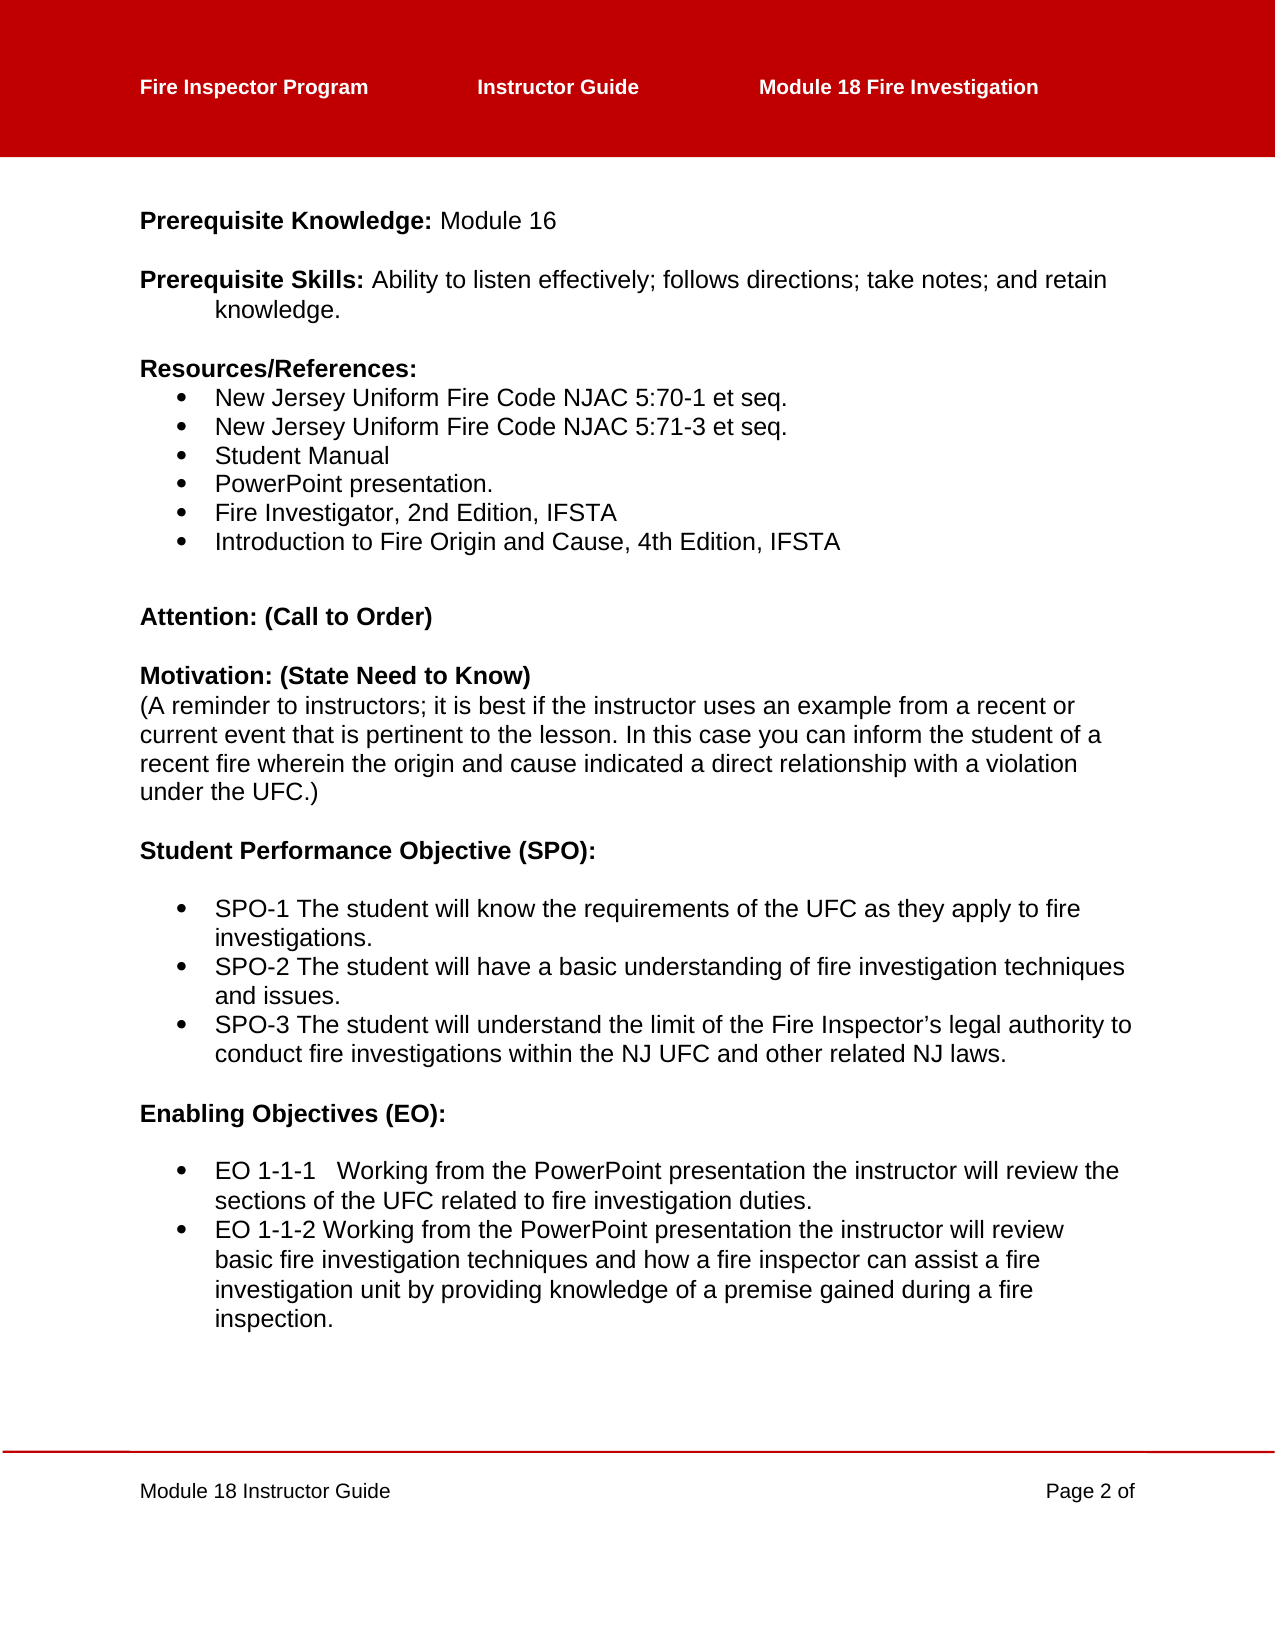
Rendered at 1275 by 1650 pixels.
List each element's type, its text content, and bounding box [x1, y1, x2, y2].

list Student Manual [177, 441, 1137, 469]
subtitle Enabling Objectives (EO): [139, 1099, 1137, 1127]
list SPO-3 The student will understand the limit of the Fire Inspector’s legal authority to conduct fire investigations within the NJ UFC and other related NJ laws. [177, 1011, 1137, 1068]
list EO 1-1-1 Working from the PowerPoint presentation the instructor will review the sections of the UFC related to fire investigation duties. [177, 1156, 1125, 1215]
subtitle Resources/References: [139, 354, 1137, 383]
list PowerPoint presentation. [177, 469, 1137, 498]
list New Jersey Uniform Fire Code NJAC 5:70-1 et seq. [177, 383, 1137, 412]
text Prerequisite Skills: Ability to listen effectively; follows directions; take notes; and retain knowledge. [139, 265, 1137, 323]
list New Jersey Uniform Fire Code NJAC 5:71-3 et seq. [177, 412, 1137, 441]
list SPO-2 The student will have a basic understanding of fire investigation techniques and issues. [177, 952, 1137, 1010]
list Introduction to Fire Origin and Cause, 4th Edition, IFSTA [177, 527, 1137, 556]
text Motivation: (State Need to Know) [139, 661, 1125, 689]
subtitle Attention: (Call to Order) [139, 602, 1137, 631]
subtitle Student Performance Objective (SPO): [139, 836, 1137, 864]
list Fire Investigator, 2nd Edition, IFSTA [177, 498, 1137, 527]
text Prerequisite Knowledge: Module 16 [139, 206, 1137, 234]
text (A reminder to instructors; it is best if the instructor uses an example from a recent or current event that is pertinent to the lesson. In this case you can inform the student of a recent fire wherein the origin and cause indicated a direct relationship with a violation under the UFC.) [139, 691, 1137, 806]
list EO 1-1-2 Working from the PowerPoint presentation the instructor will review basic fire investigation techniques and how a fire inspector can assist a fire investigation unit by providing knowledge of a premise gained during a fire inspection. [177, 1216, 1125, 1333]
list SPO-1 The student will know the requirements of the UFC as they apply to fire investigations. [177, 894, 1137, 951]
